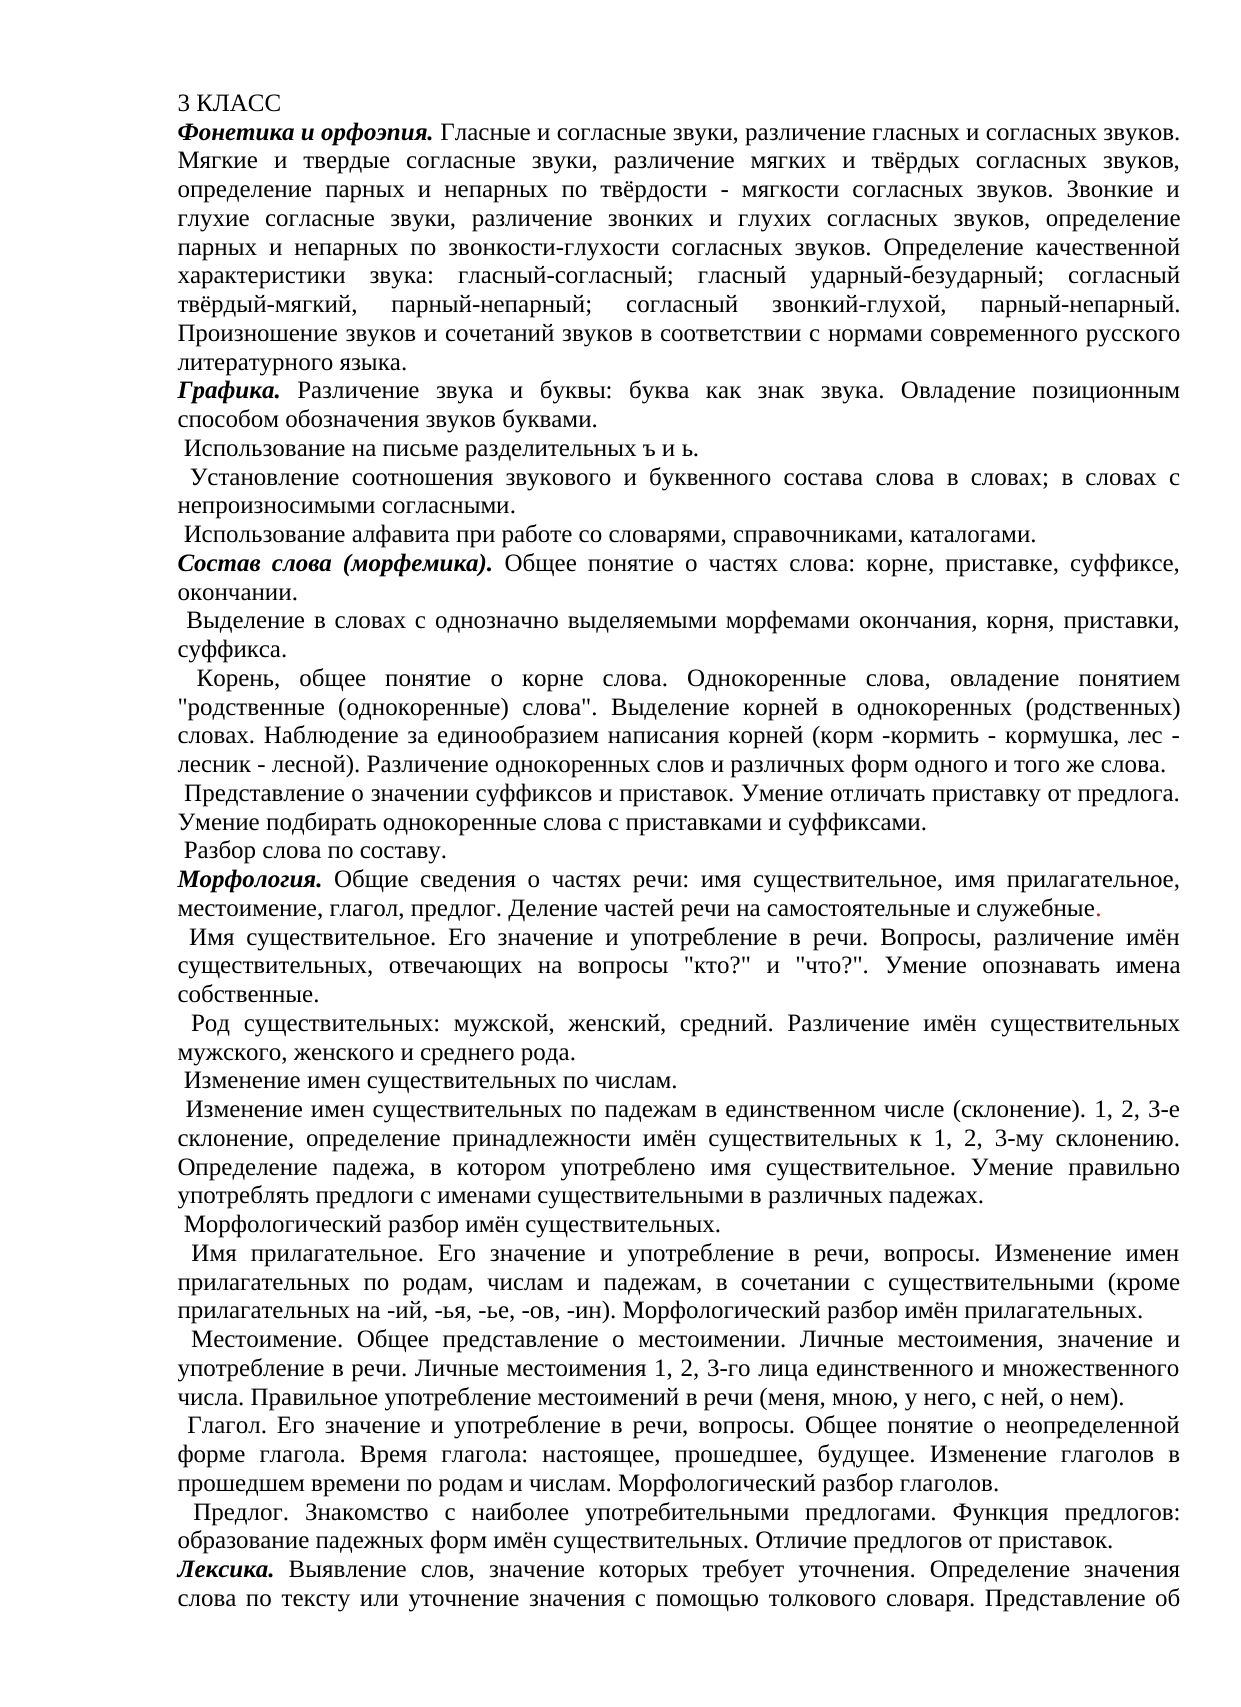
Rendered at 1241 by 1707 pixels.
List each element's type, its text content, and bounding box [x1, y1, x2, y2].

text Глагол. Его значение и употребление в речи, вопросы. Общее понятие о неопределенной форме глагола. Время глагола: настоящее, прошедшее, будущее. Изменение глаголов в прошедшем времени по родам и числам. Морфологический разбор глаголов. [177, 1410, 1181, 1497]
text Имя существительное. Его значение и употребление в речи. Вопросы, различение имён существительных, отвечающих на вопросы "кто?" и "что?". Умение опознавать имена собственные. [177, 922, 1181, 1008]
text Изменение имен существительных по падежам в единственном числе (склонение). 1, 2, 3-е склонение, определение принадлежности имён существительных к 1, 2, 3-му склонению. Определение падежа, в котором употреблено имя существительное. Умение правильно употреблять предлоги с именами существительными в различных падежах. [177, 1094, 1181, 1209]
text Графика. Различение звука и буквы: буква как знак звука. Овладение позиционным способом обозначения звуков буквами. [177, 375, 1181, 433]
text Морфология. Общие сведения о частях речи: имя существительное, имя прилагательное, местоимение, глагол, предлог. Деление частей речи на самостоятельные и служебные. [177, 864, 1181, 922]
text Фонетика и орфоэпия. Гласные и согласные звуки, различение гласных и согласных звуков. Мягкие и твердые согласные звуки, различение мягких и твёрдых согласных звуков, определение парных и непарных по твёрдости - мягкости согласных звуков. Звонкие и глухие согласные звуки, различение звонких и глухих согласных звуков, определение парных и непарных по звонкости-глухости согласных звуков. Определение качественной характеристики звука: гласный-согласный; гласный ударный-безударный; согласный твёрдый-мягкий, парный-непарный; согласный звонкий-глухой, парный-непарный. Произношение звуков и сочетаний звуков в соответствии с нормами современного русского литературного языка. [177, 117, 1181, 375]
text Изменение имен существительных по числам. [177, 1065, 1181, 1094]
text Предлог. Знакомство с наиболее употребительными предлогами. Функция предлогов: образование падежных форм имён существительных. Отличие предлогов от приставок. [177, 1497, 1181, 1554]
text Корень, общее понятие о корне слова. Однокоренные слова, овладение понятием "родственные (однокоренные) слова". Выделение корней в однокоренных (родственных) словах. Наблюдение за единообразием написания корней (корм -кормить - кормушка, лес - лесник - лесной). Различение однокоренных слов и различных форм одного и того же слова. [177, 663, 1181, 778]
text Местоимение. Общее представление о местоимении. Личные местоимения, значение и употребление в речи. Личные местоимения 1, 2, 3-го лица единственного и множественного числа. Правильное употребление местоимений в речи (меня, мною, у него, с ней, о нем). [177, 1324, 1181, 1410]
text Морфологический разбор имён существительных. [177, 1209, 1181, 1238]
text Выделение в словах с однозначно выделяемыми морфемами окончания, корня, приставки, суффикса. [177, 605, 1181, 663]
subtitle 3 КЛАСС [177, 88, 1181, 117]
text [177, 1554, 1181, 1612]
text Род существительных: мужской, женский, средний. Различение имён существительных мужского, женского и среднего рода. [177, 1008, 1181, 1065]
text Представление о значении суффиксов и приставок. Умение отличать приставку от предлога. Умение подбирать однокоренные слова с приставками и суффиксами. [177, 778, 1181, 835]
text Состав слова (морфемика). Общее понятие о частях слова: корне, приставке, суффиксе, окончании. [177, 548, 1181, 605]
text Установление соотношения звукового и буквенного состава слова в словах; в словах с непроизносимыми согласными. [177, 462, 1181, 519]
text Использование на письме разделительных ъ и ь. [177, 433, 1181, 462]
text Использование алфавита при работе со словарями, справочниками, каталогами. [177, 519, 1181, 548]
text Имя прилагательное. Его значение и употребление в речи, вопросы. Изменение имен прилагательных по родам, числам и падежам, в сочетании с существительными (кроме прилагательных на -ий, -ья, -ье, -ов, -ин). Морфологический разбор имён прилагательных. [177, 1238, 1181, 1324]
text Разбор слова по составу. [177, 835, 1181, 864]
